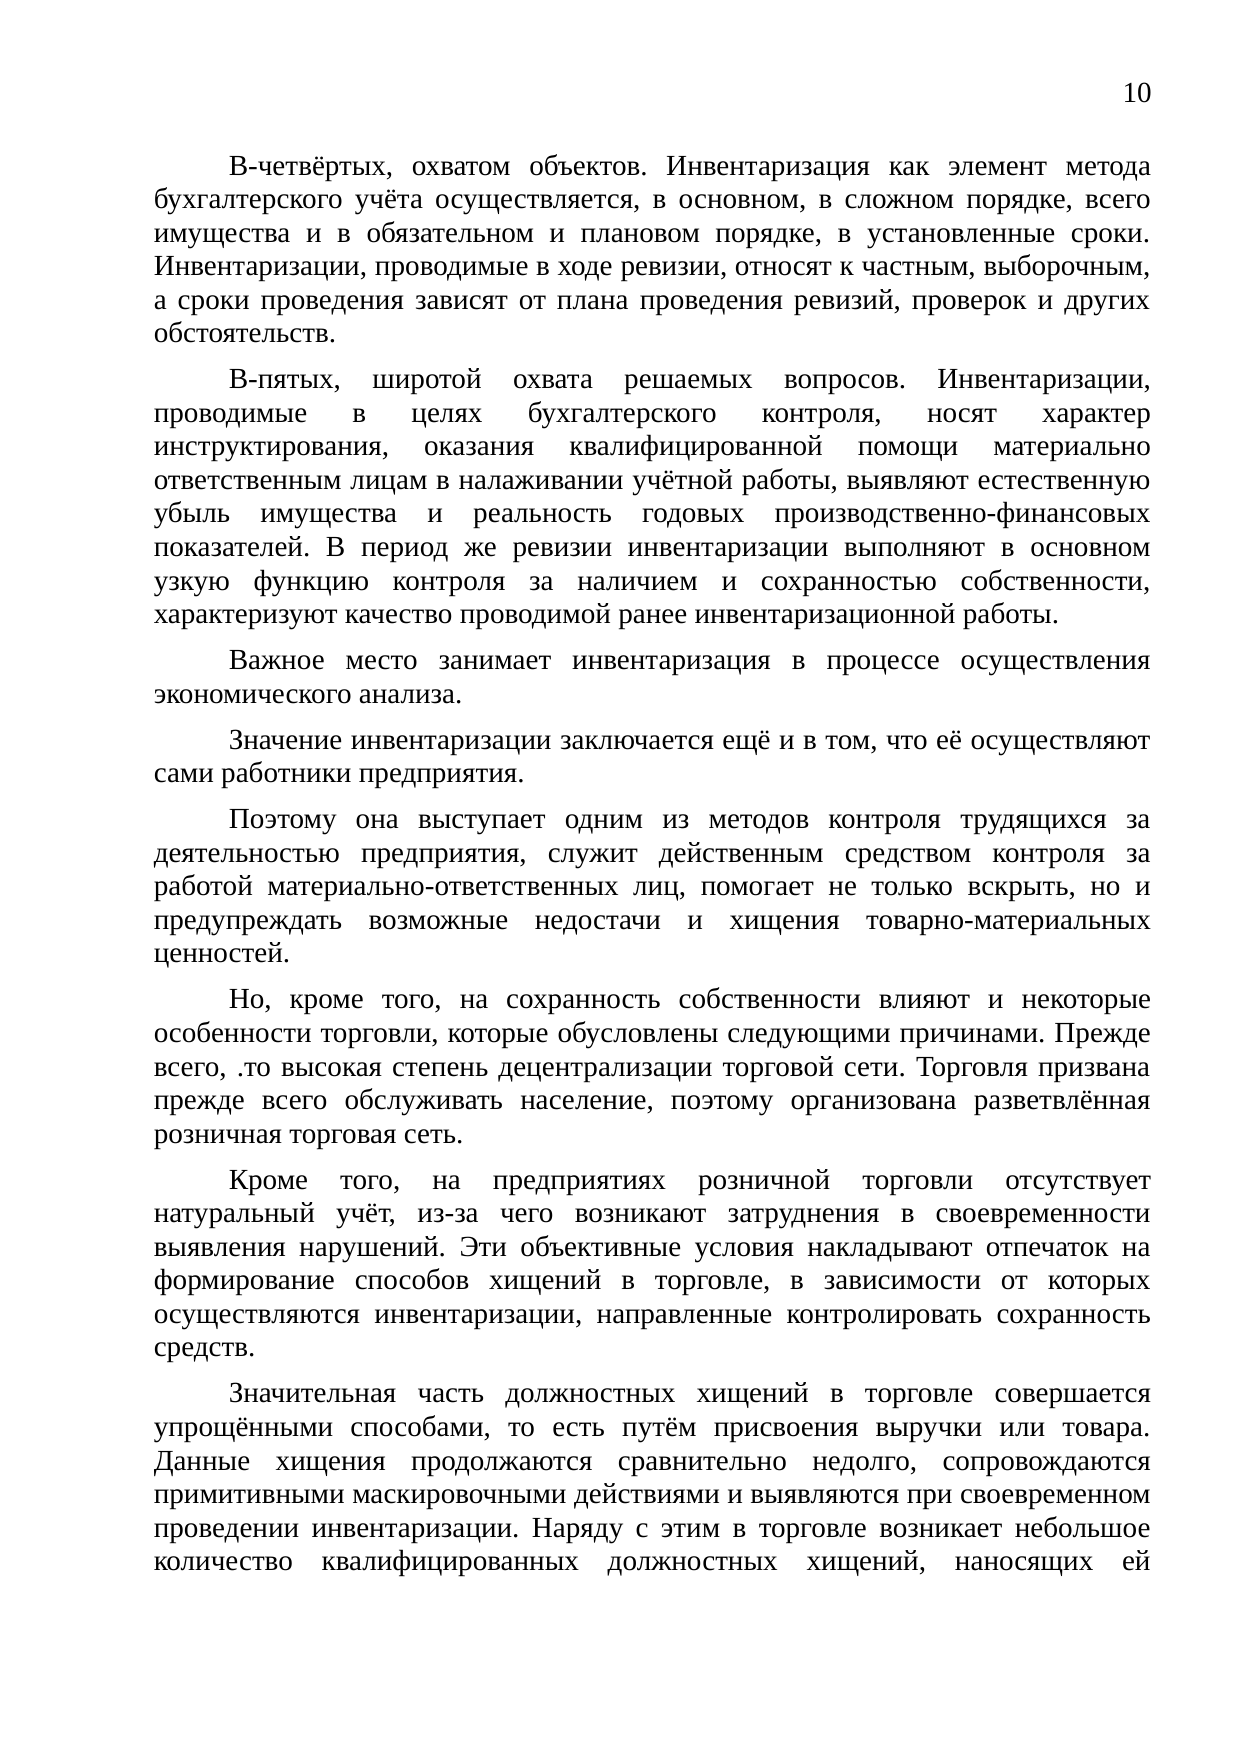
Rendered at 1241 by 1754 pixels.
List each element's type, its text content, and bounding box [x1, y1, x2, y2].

text Но, кроме того, на сохранность собственности влияют и некоторые особенности торговли, которые обусловлены следующими причинами. Прежде всего, .то высокая степень децентрализации торговой сети. Торговля призвана прежде всего обслуживать население, поэтому организована разветвлённая розничная торговая сеть. [153, 982, 1152, 1149]
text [153, 1376, 1152, 1577]
text В-четвёртых, охватом объектов. Инвентаризация как элемент метода бухгалтерского учёта осуществляется, в основном, в сложном порядке, всего имущества и в обязательном и плановом порядке, в установленные сроки. Инвентаризации, проводимые в ходе ревизии, относят к частным, выборочным, а сроки проведения зависят от плана проведения ревизий, проверок и других обстоятельств. [153, 148, 1152, 349]
text В-пятых, широтой охвата решаемых вопросов. Инвентаризации, проводимые в целях бухгалтерского контроля, носят характер инструктирования, оказания квалифицированной помощи материально ответственным лицам в налаживании учётной работы, выявляют естественную убыль имущества и реальность годовых производственно-финансовых показателей. В период же ревизии инвентаризации выполняют в основном узкую функцию контроля за наличием и сохранностью собственности, характеризуют качество проводимой ранее инвентаризационной работы. [153, 361, 1152, 630]
text Значение инвентаризации заключается ещё и в том, что её осуществляют сами работники предприятия. [153, 722, 1152, 789]
text Важное место занимает инвентаризация в процессе осуществления экономического анализа. [153, 642, 1152, 709]
text Кроме того, на предприятиях розничной торговли отсутствует натуральный учёт, из-за чего возникают затруднения в своевременности выявления нарушений. Эти объективные условия накладывают отпечаток на формирование способов хищений в торговле, в зависимости от которых осуществляются инвентаризации, направленные контролировать сохранность средств. [153, 1162, 1152, 1363]
text Поэтому она выступает одним из методов контроля трудящихся за деятельностью предприятия, служит действенным средством контроля за работой материально-ответственных лиц, помогает не только вскрыть, но и предупреждать возможные недостачи и хищения товарно-материальных ценностей. [153, 801, 1152, 969]
